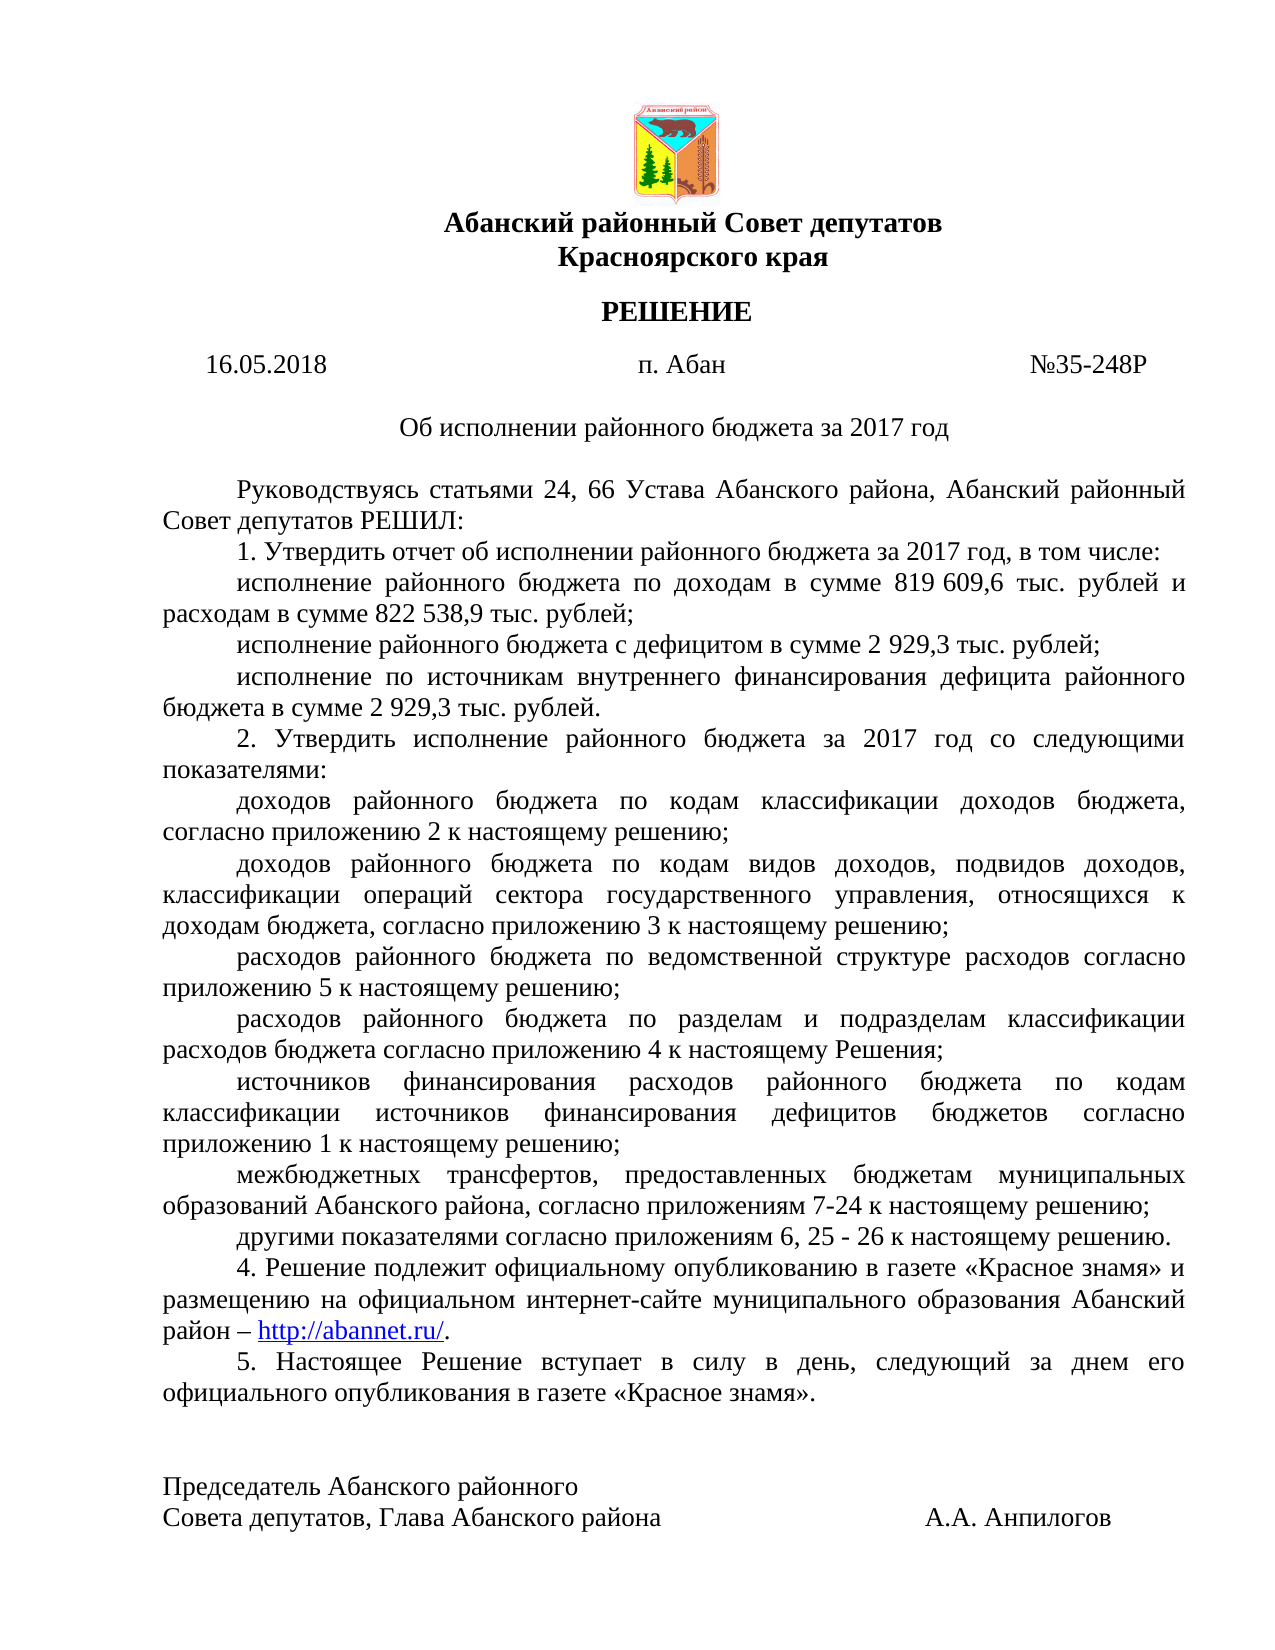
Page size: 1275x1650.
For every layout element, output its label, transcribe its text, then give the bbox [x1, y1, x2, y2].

text исполнение районного бюджета по доходам в сумме 819 609,6 тыс. рублей и расходам в сумме 822 538,9 тыс. рублей; [162, 566, 1186, 629]
text Руководствуясь статьями 24, 66 Устава Абанского района, Абанский районный Совет депутатов РЕШИЛ: [162, 473, 1186, 535]
text другими показателями согласно приложениям 6, 25 - 26 к настоящему решению. [162, 1220, 1186, 1252]
text 4. Решение подлежит официальному опубликованию в газете «Красное знамя» и размещению на официальном интернет-сайте муниципального образования Абанский район – http://abannet.ru/. [162, 1252, 1186, 1345]
text источников финансирования расходов районного бюджета по кодам классификации источников финансирования дефицитов бюджетов согласно приложению 1 к настоящему решению; [162, 1065, 1186, 1158]
text доходов районного бюджета по кодам видов доходов, подвидов доходов, классификации операций сектора государственного управления, относящихся к доходам бюджета, согласно приложению 3 к настоящему решению; [162, 847, 1186, 940]
picture [630, 102, 725, 206]
text 16.05.2018 п. Абан №35-248Р [167, 348, 1186, 379]
text расходов районного бюджета по разделам и подразделам классификации расходов бюджета согласно приложению 4 к настоящему Решения; [162, 1002, 1186, 1065]
text РЕШЕНИЕ [167, 294, 1186, 327]
text Председатель Абанского районного [162, 1469, 1186, 1501]
title Об исполнении районного бюджета за 2017 год [162, 411, 1186, 442]
text расходов районного бюджета по ведомственной структуре расходов согласно приложению 5 к настоящему решению; [162, 940, 1186, 1002]
text 5. Настоящее Решение вступает в силу в день, следующий за днем его официального опубликования в газете «Красное знамя». [162, 1345, 1186, 1407]
text исполнение районного бюджета с дефицитом в сумме 2 929,3 тыс. рублей; [162, 629, 1186, 660]
text 2. Утвердить исполнение районного бюджета за 2017 год со следующими показателями: [162, 722, 1186, 784]
text межбюджетных трансфертов, предоставленных бюджетам муниципальных образований Абанского района, согласно приложениям 7-24 к настоящему решению; [162, 1158, 1186, 1220]
text Красноярского края [219, 239, 1168, 273]
text 1. Утвердить отчет об исполнении районного бюджета за 2017 год, в том числе: [162, 535, 1186, 566]
text исполнение по источникам внутреннего финансирования дефицита районного бюджета в сумме 2 929,3 тыс. рублей. [162, 660, 1186, 722]
text доходов районного бюджета по кодам классификации доходов бюджета, согласно приложению 2 к настоящему решению; [162, 784, 1186, 847]
text Совета депутатов, Глава Абанского района А.А. Анпилогов [162, 1501, 1186, 1532]
text Абанский районный Совет депутатов [219, 206, 1168, 239]
